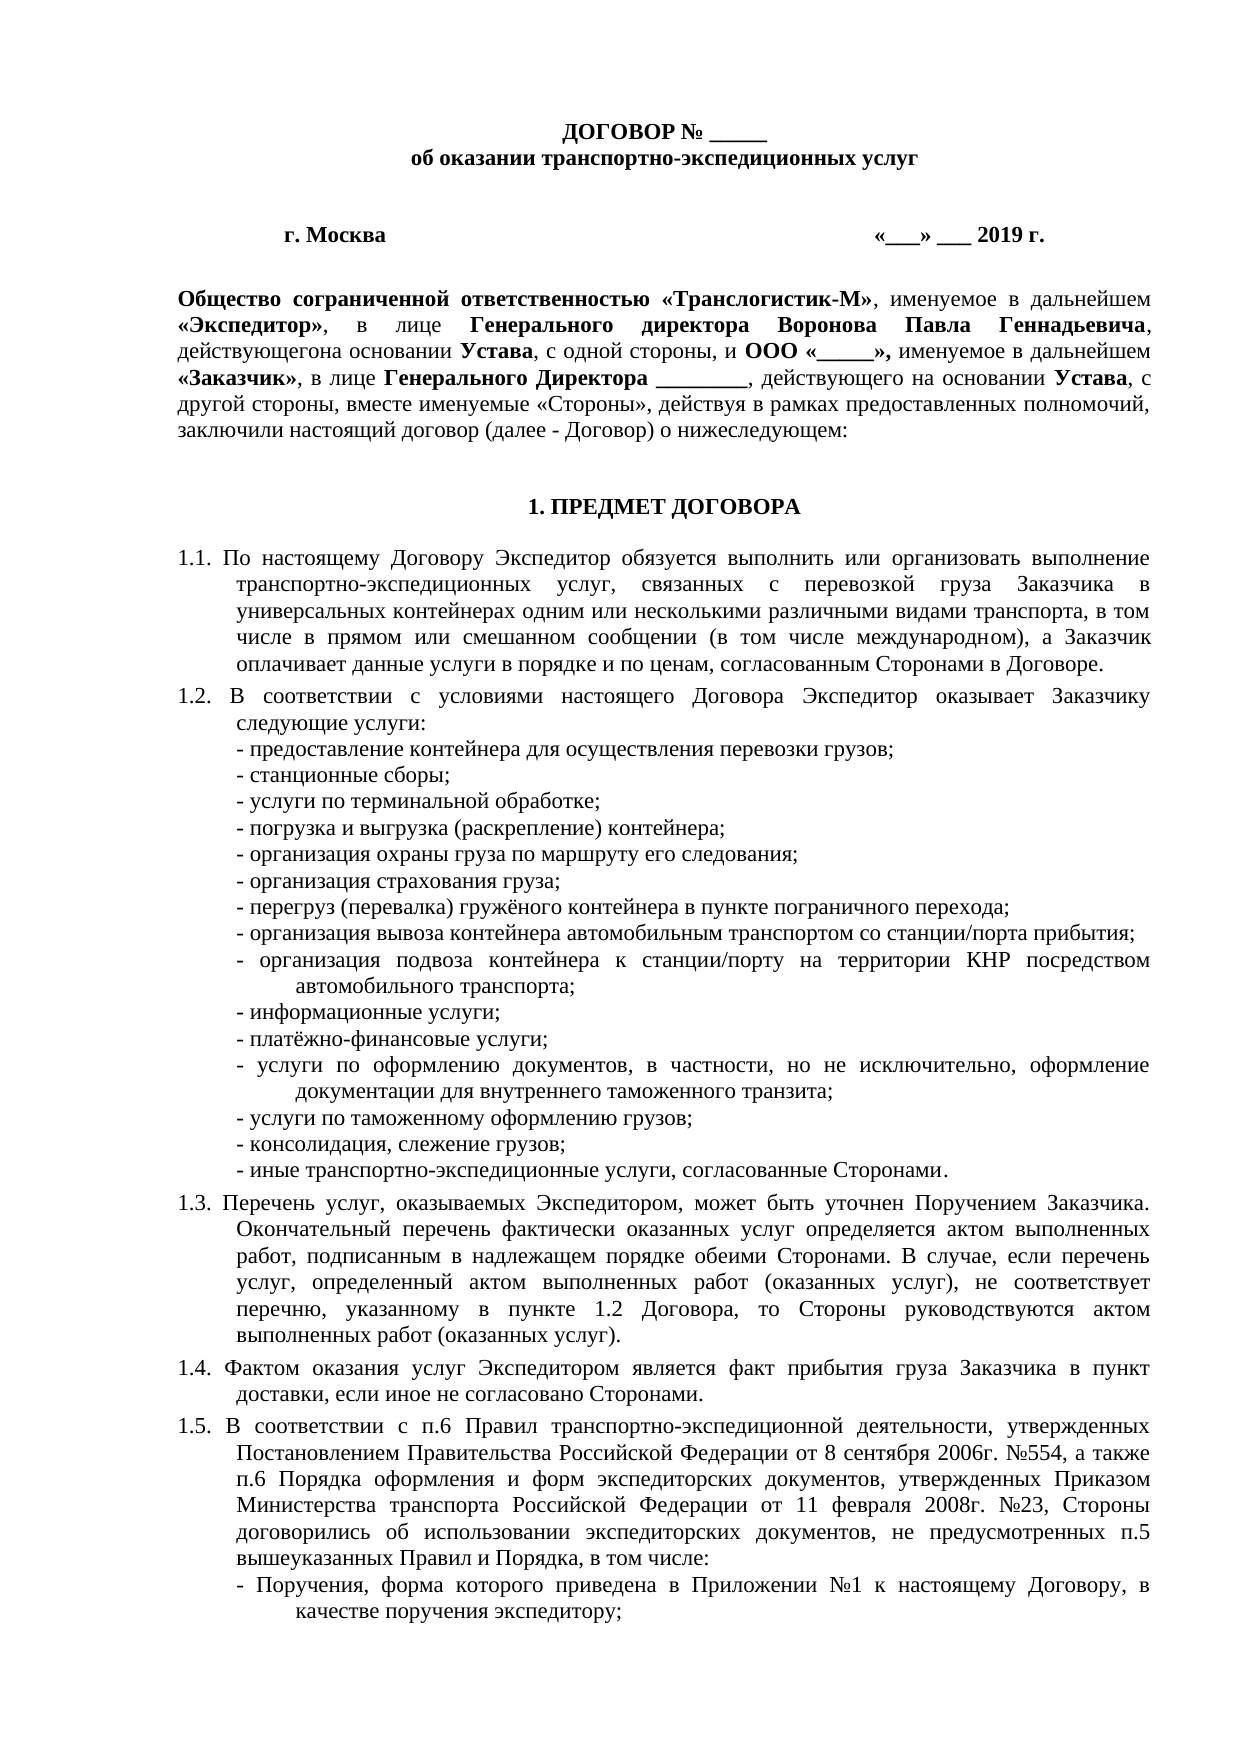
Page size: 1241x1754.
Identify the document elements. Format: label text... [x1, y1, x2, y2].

text - услуги по таможенному оформлению грузов; [236, 1104, 1152, 1130]
text 1.1. По настоящему Договору Экспедитор обязуется выполнить или организовать выполнение транспортно-экспедиционных услуг, связанных с перевозкой груза Заказчика в универсальных контейнерах одним или несколькими различными видами транспорта, в том числе в прямом или смешанном сообщении (в том числе международном), а Заказчик оплачивает данные услуги в порядке и по ценам, согласованным Сторонами в Договоре. [177, 544, 1152, 676]
text - погрузка и выгрузка (раскрепление) контейнера; [236, 814, 1152, 840]
text - услуги по терминальной обработке; [236, 788, 1152, 814]
text - организация страхования груза; [236, 867, 1152, 893]
text - платёжно-финансовые услуги; [236, 1025, 1152, 1051]
text Общество сограниченной ответственностью «Транслогистик-М», именуемое в дальнейшем «Экспедитор», в лице Генерального директора Воронова Павла Геннадьевича, действующегона основании Устава, с одной стороны, и ООО «_____», именуемое в дальнейшем «Заказчик», в лице Генерального Директора ________, действующего на основании Устава, с другой стороны, вместе именуемые «Стороны», действуя в рамках предоставленных полномочий, заключили настоящий договор (далее - Договор) о нижеследующем: [177, 285, 1152, 443]
text - предоставление контейнера для осуществления перевозки грузов; [236, 735, 1152, 761]
text - иные транспортно-экспедиционные услуги, согласованные Сторонами. [236, 1157, 1152, 1183]
text 1.5. В соответствии с п.6 Правил транспортно-экспедиционной деятельности, утвержденных Постановлением Правительства Российской Федерации от 8 сентября 2006г. №554, а также п.6 Порядка оформления и форм экспедиторских документов, утвержденных Приказом Министерства транспорта Российской Федерации от 11 февраля 2008г. №23, Стороны договорились об использовании экспедиторских документов, не предусмотренных п.5 вышеуказанных Правил и Порядка, в том числе: [177, 1412, 1152, 1571]
text - организация вывоза контейнера автомобильным транспортом со станции/порта прибытия; [236, 919, 1152, 946]
text г. Москва «___» ___ 2019 г. [177, 221, 1152, 247]
text 1.4. Фактом оказания услуг Экспедитором является факт прибытия груза Заказчика в пункт доставки, если иное не согласовано Сторонами. [177, 1353, 1152, 1406]
text 1.3. Перечень услуг, оказываемых Экспедитором, может быть уточнен Поручением Заказчика. Окончательный перечень фактически оказанных услуг определяется актом выполненных работ, подписанным в надлежащем порядке обеими Сторонами. В случае, если перечень услуг, определенный актом выполненных работ (оказанных услуг), не соответствует перечню, указанному в пункте 1.2 Договора, то Стороны руководствуются актом выполненных работ (оказанных услуг). [177, 1189, 1152, 1347]
text - станционные сборы; [236, 761, 1152, 788]
text об оказании транспортно-экспедиционных услуг [177, 144, 1152, 171]
text - консолидация, слежение грузов; [236, 1130, 1152, 1157]
text 1. Предмет договора [177, 493, 1152, 519]
text - информационные услуги; [236, 998, 1152, 1025]
text - организация охраны груза по маршруту его следования; [236, 840, 1152, 867]
text - перегруз (перевалка) гружёного контейнера в пункте пограничного перехода; [236, 893, 1152, 919]
title ДОГОВОР № _____ [177, 118, 1152, 144]
text - Поручения, форма которого приведена в Приложении №1 к настоящему Договору, в качестве поручения экспедитору; [236, 1571, 1152, 1623]
text 1.2. В соответствии с условиями настоящего Договора Экспедитор оказывает Заказчику следующие услуги: [177, 682, 1152, 735]
text - услуги по оформлению документов, в частности, но не исключительно, оформление документации для внутреннего таможенного транзита; [236, 1051, 1152, 1104]
text - организация подвоза контейнера к станции/порту на территории КНР посредством автомобильного транспорта; [236, 946, 1152, 998]
